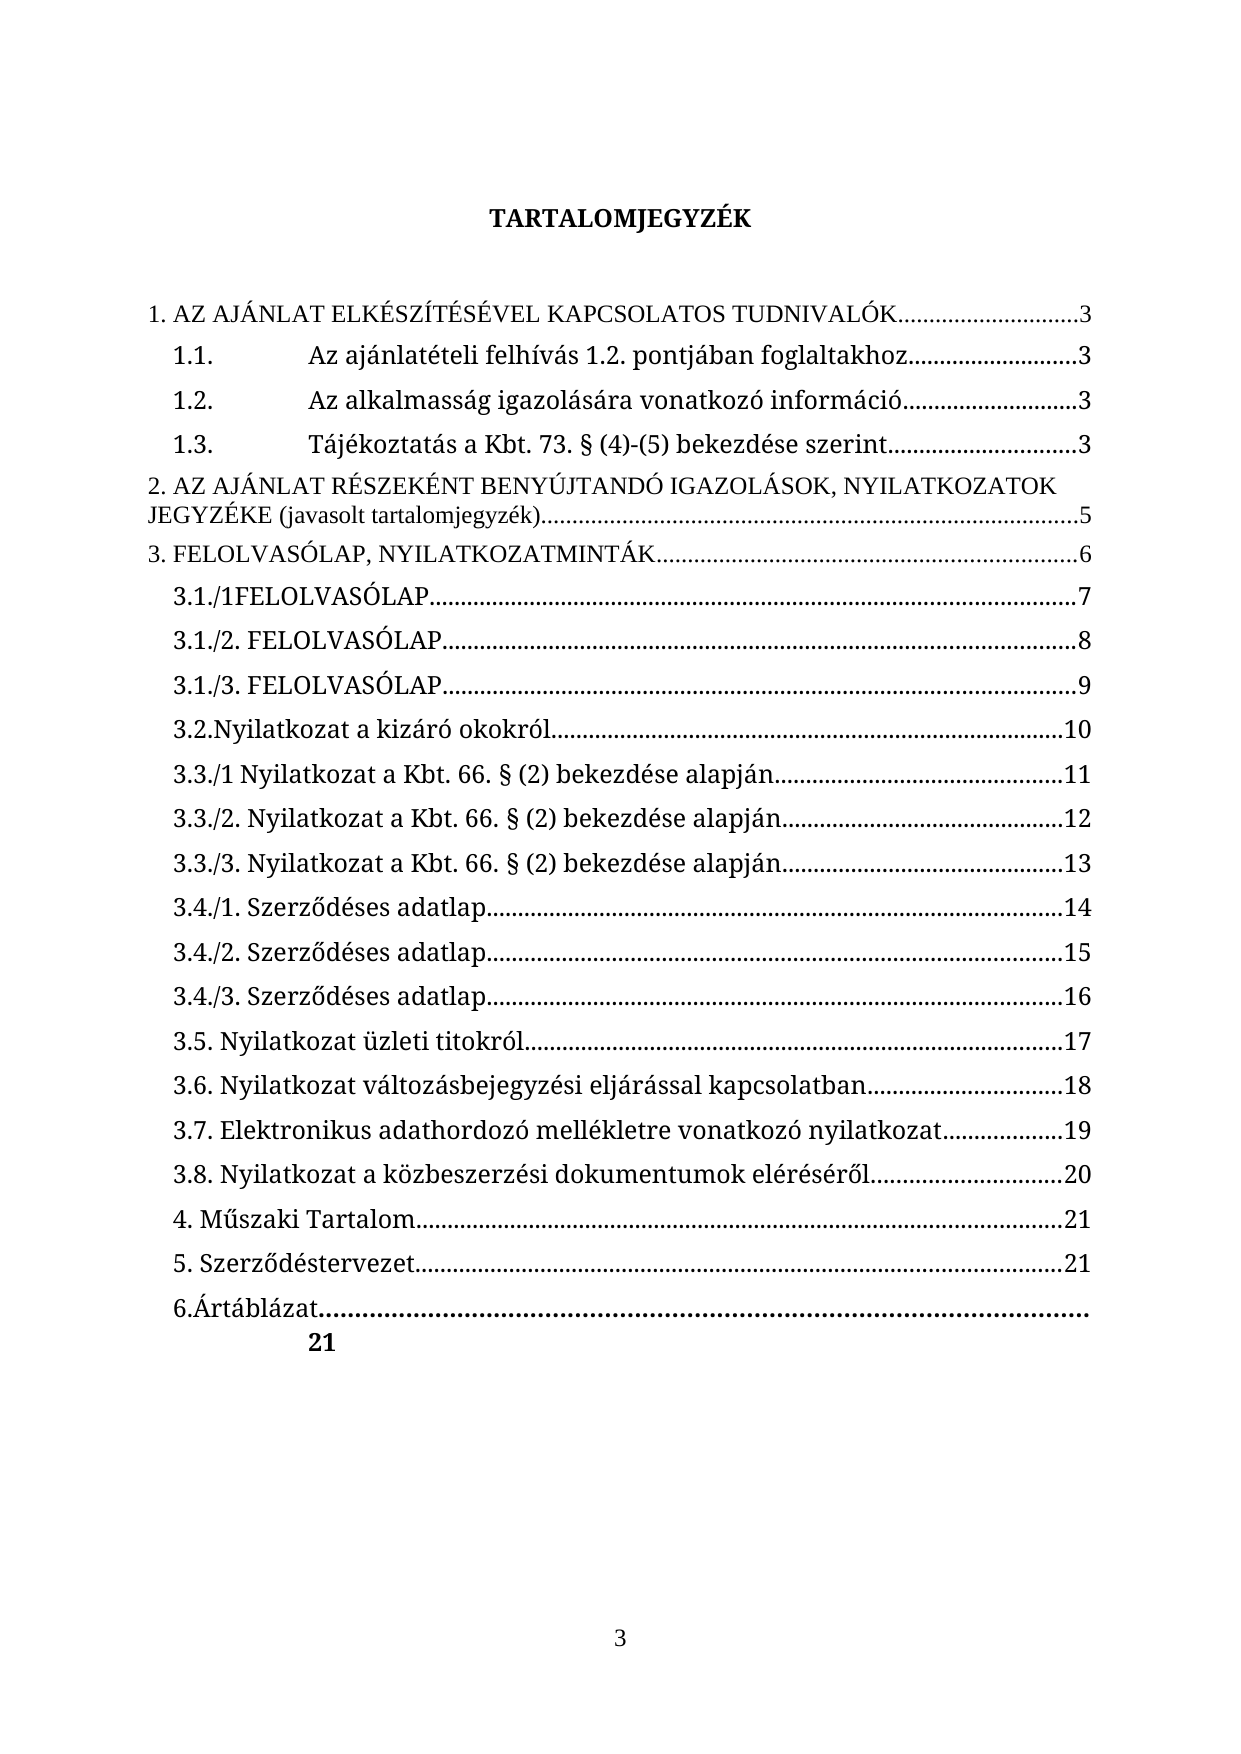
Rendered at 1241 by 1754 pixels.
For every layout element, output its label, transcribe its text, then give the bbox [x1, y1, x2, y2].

text TARTALOMJEGYZÉK [148, 200, 1093, 234]
